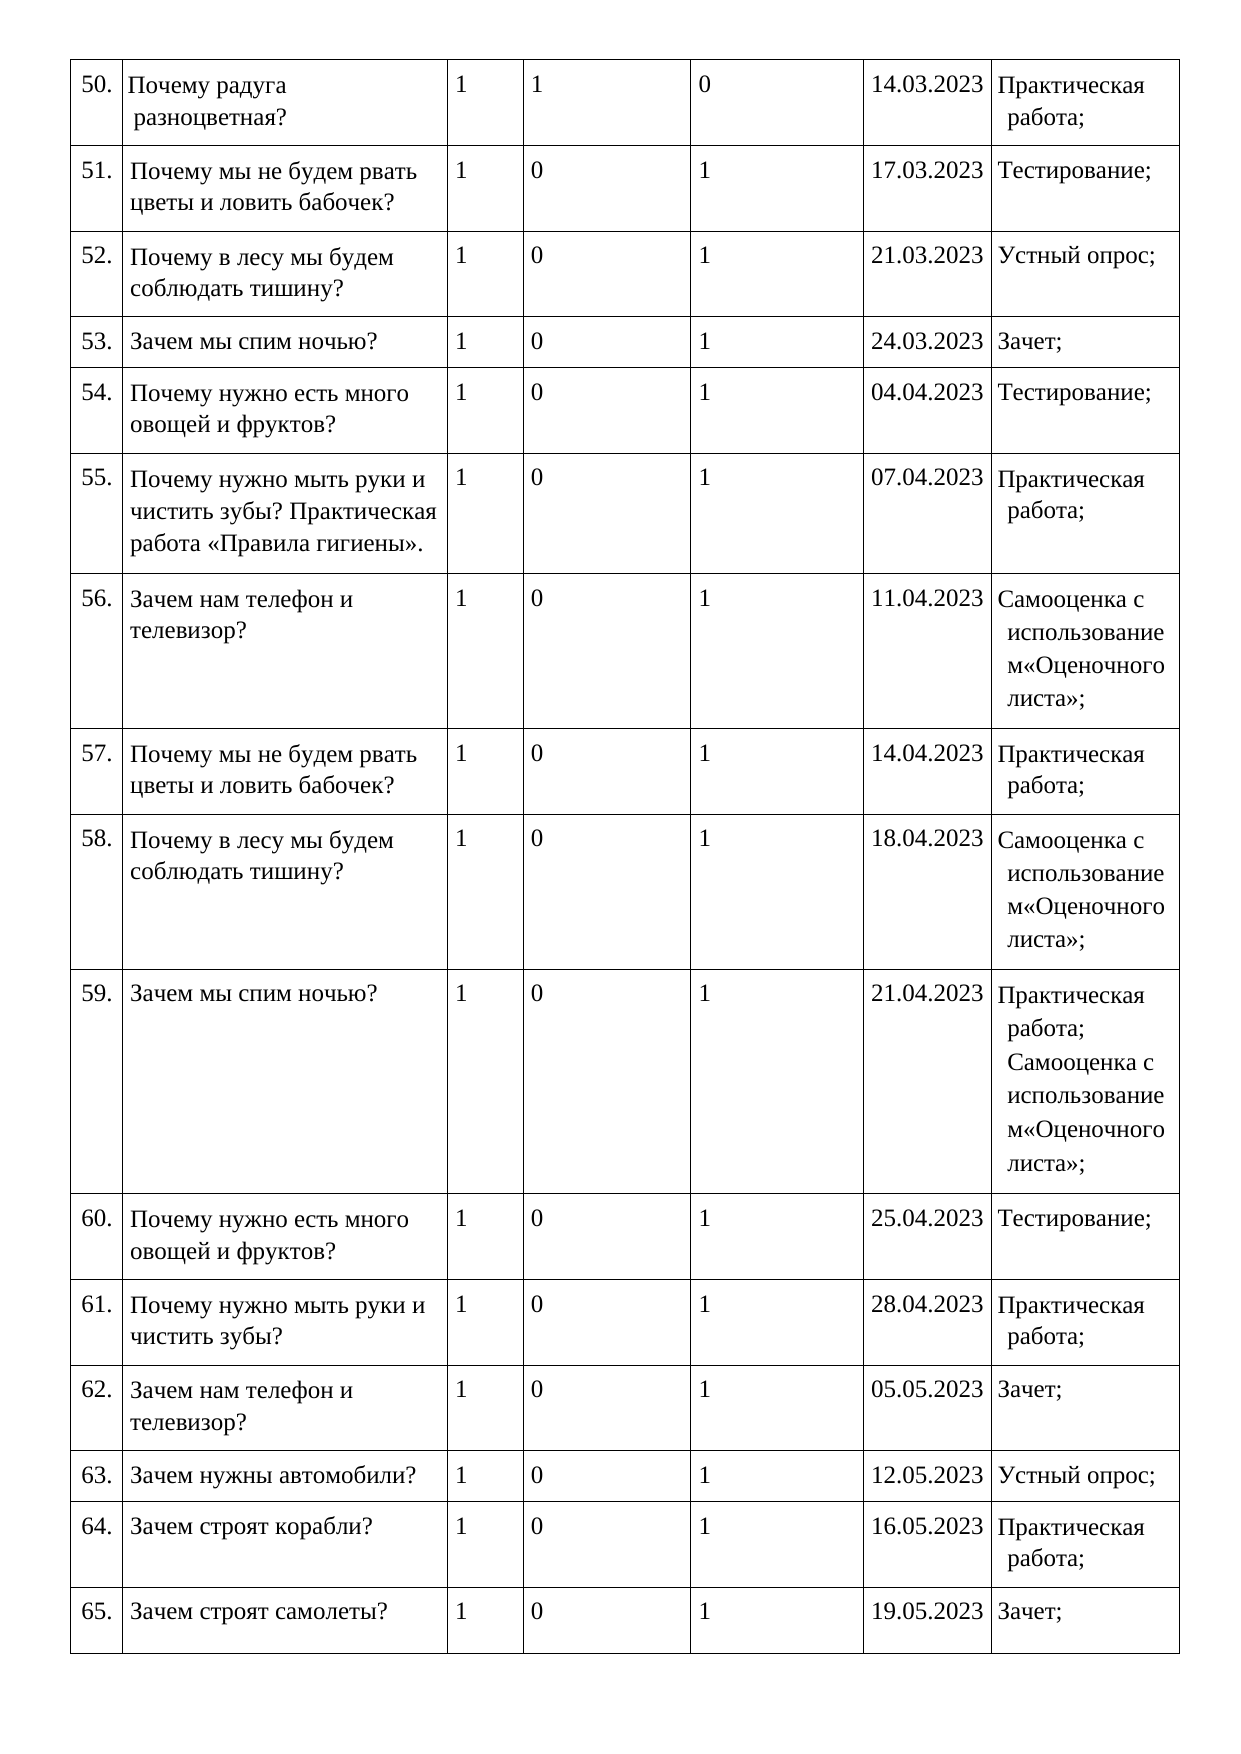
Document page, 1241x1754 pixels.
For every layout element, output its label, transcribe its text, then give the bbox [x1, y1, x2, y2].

table_cell 1 [448, 1588, 523, 1653]
table_cell 1 [691, 232, 863, 316]
table_header Почему радуга разноцветная? [123, 60, 447, 145]
table_cell 21.04.2023 [864, 970, 991, 1193]
table_cell 52. [71, 232, 122, 316]
table_cell 1 [448, 317, 523, 367]
table_cell 11.04.2023 [864, 574, 991, 728]
table_cell 53. [71, 317, 122, 367]
table_cell 1 [448, 729, 523, 814]
table_cell 1 [448, 146, 523, 231]
table_cell Самооценка с использованием«Оценочного листа»; [992, 574, 1179, 728]
table_cell 21.03.2023 [864, 232, 991, 316]
table_cell 65. [71, 1588, 122, 1653]
table_header 1 [524, 60, 690, 145]
table_cell Зачет; [992, 317, 1179, 367]
table_cell 63. [71, 1451, 122, 1501]
table_cell Зачем строят корабли? [123, 1502, 447, 1587]
table_cell 0 [524, 1588, 690, 1653]
table_cell 64. [71, 1502, 122, 1587]
table_cell Устный опрос; [992, 1451, 1179, 1501]
table_cell 1 [448, 815, 523, 969]
table_cell Почему в лесу мы будем соблюдать тишину? [123, 815, 447, 969]
table_cell 28.04.2023 [864, 1280, 991, 1364]
table_cell 1 [691, 1194, 863, 1279]
table_cell 0 [524, 317, 690, 367]
table_cell 1 [691, 1588, 863, 1653]
table_cell 1 [448, 1366, 523, 1450]
table_cell 1 [691, 454, 863, 573]
table_cell Почему нужно есть много овощей и фруктов? [123, 368, 447, 453]
table_header 14.03.2023 [864, 60, 991, 145]
table_cell 0 [524, 146, 690, 231]
table_cell Зачет; [992, 1366, 1179, 1450]
table_header 1 [448, 60, 523, 145]
table_cell 1 [691, 1502, 863, 1587]
table_cell Самооценка с использованием«Оценочного листа»; [992, 815, 1179, 969]
table_cell 04.04.2023 [864, 368, 991, 453]
table_cell 1 [691, 970, 863, 1193]
table_cell 1 [448, 1502, 523, 1587]
table_cell 0 [524, 1280, 690, 1364]
table_cell 0 [524, 1366, 690, 1450]
table_cell 1 [691, 729, 863, 814]
table_cell Практическая работа; [992, 454, 1179, 573]
table_cell Почему в лесу мы будем соблюдать тишину? [123, 232, 447, 316]
table_cell Почему нужно есть много овощей и фруктов? [123, 1194, 447, 1279]
table_cell 61. [71, 1280, 122, 1364]
table_cell 16.05.2023 [864, 1502, 991, 1587]
table_cell 1 [691, 1366, 863, 1450]
table_cell 0 [524, 970, 690, 1193]
table_cell 24.03.2023 [864, 317, 991, 367]
table_cell Практическая работа; [992, 1280, 1179, 1364]
table_cell 1 [691, 368, 863, 453]
table_cell 1 [448, 454, 523, 573]
table_cell 1 [448, 970, 523, 1193]
table_cell 1 [448, 1280, 523, 1364]
table_cell 0 [524, 454, 690, 573]
table_cell 0 [524, 1194, 690, 1279]
table_cell 0 [524, 729, 690, 814]
table_cell 55. [71, 454, 122, 573]
table_header Практическая работа; [992, 60, 1179, 145]
table_cell 17.03.2023 [864, 146, 991, 231]
table_cell Зачем нужны автомобили? [123, 1451, 447, 1501]
table_cell 1 [448, 574, 523, 728]
table_cell 58. [71, 815, 122, 969]
table_cell 14.04.2023 [864, 729, 991, 814]
table_cell Зачем мы спим ночью? [123, 317, 447, 367]
table_cell 1 [448, 1194, 523, 1279]
table_cell 05.05.2023 [864, 1366, 991, 1450]
table_cell 25.04.2023 [864, 1194, 991, 1279]
table_cell 54. [71, 368, 122, 453]
table_cell Почему мы не будем рвать цветы и ловить бабочек? [123, 146, 447, 231]
table_cell 0 [524, 574, 690, 728]
table_cell 07.04.2023 [864, 454, 991, 573]
table_cell 59. [71, 970, 122, 1193]
table_header 50. [71, 60, 122, 145]
table_cell 1 [448, 232, 523, 316]
table_cell Зачем нам телефон и телевизор? [123, 574, 447, 728]
table_cell Практическая работа; Самооценка с использованием«Оценочного листа»; [992, 970, 1179, 1193]
table_cell 51. [71, 146, 122, 231]
table_cell 0 [524, 1451, 690, 1501]
table_cell 12.05.2023 [864, 1451, 991, 1501]
table_cell 1 [448, 368, 523, 453]
table_cell Зачет; [992, 1588, 1179, 1653]
table_cell Почему нужно мыть руки и чистить зубы? [123, 1280, 447, 1364]
table_cell Тестирование; [992, 1194, 1179, 1279]
table_cell Устный опрос; [992, 232, 1179, 316]
table_cell 57. [71, 729, 122, 814]
table_cell Зачем нам телефон и телевизор? [123, 1366, 447, 1450]
table_cell 1 [691, 815, 863, 969]
table_cell 1 [691, 1451, 863, 1501]
table_cell Тестирование; [992, 146, 1179, 231]
table_cell 60. [71, 1194, 122, 1279]
table_cell Почему мы не будем рвать цветы и ловить бабочек? [123, 729, 447, 814]
table_cell 1 [448, 1451, 523, 1501]
table_cell 0 [524, 232, 690, 316]
table_cell Почему нужно мыть руки и чистить зубы? Практическая работа «Правила гигиены». [123, 454, 447, 573]
table_cell 0 [524, 1502, 690, 1587]
table_cell 62. [71, 1366, 122, 1450]
table_cell 19.05.2023 [864, 1588, 991, 1653]
table_cell Зачем мы спим ночью? [123, 970, 447, 1193]
table_cell Практическая работа; [992, 1502, 1179, 1587]
table_cell 1 [691, 317, 863, 367]
table_header 0 [691, 60, 863, 145]
table_cell 56. [71, 574, 122, 728]
table_cell 1 [691, 1280, 863, 1364]
table_cell Практическая работа; [992, 729, 1179, 814]
table_cell 0 [524, 815, 690, 969]
table_cell Тестирование; [992, 368, 1179, 453]
table_cell 0 [524, 368, 690, 453]
table_cell 1 [691, 574, 863, 728]
table_cell Зачем строят самолеты? [123, 1588, 447, 1653]
table_cell 18.04.2023 [864, 815, 991, 969]
table_cell 1 [691, 146, 863, 231]
